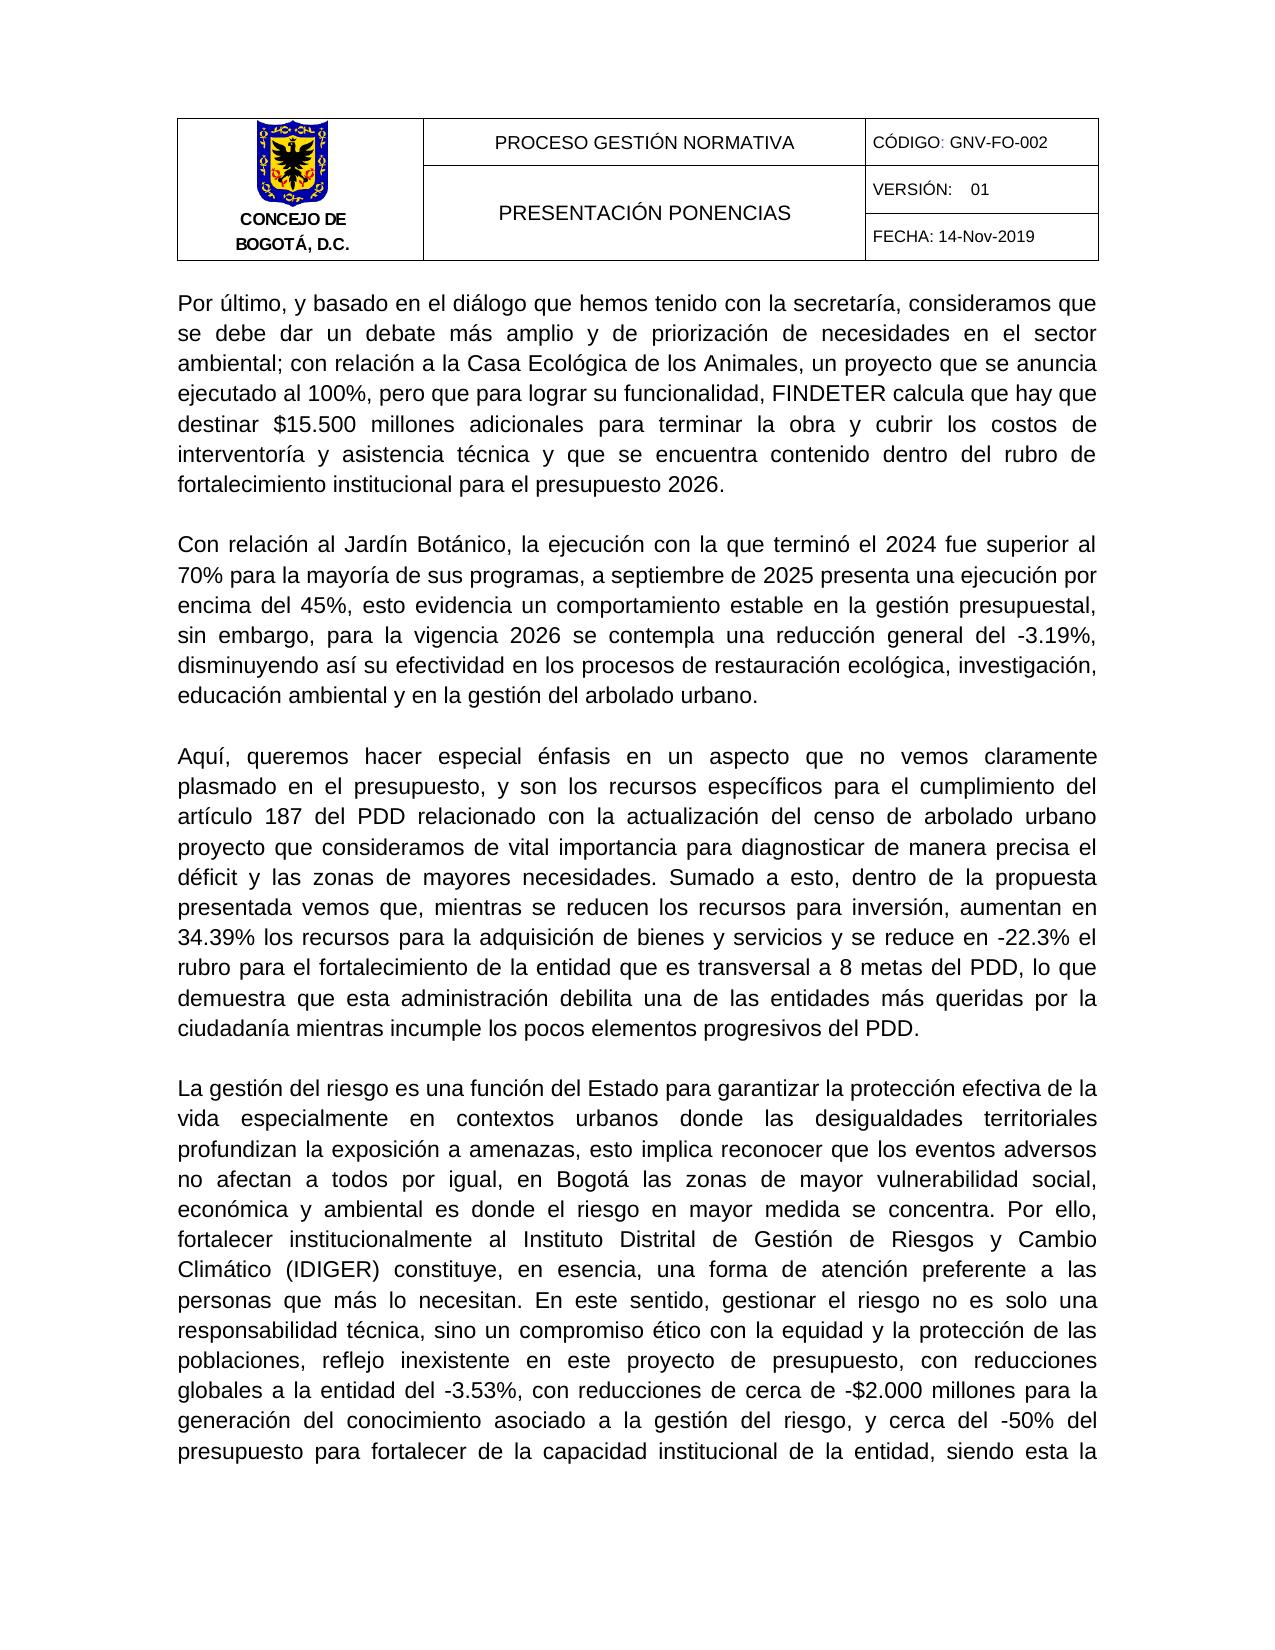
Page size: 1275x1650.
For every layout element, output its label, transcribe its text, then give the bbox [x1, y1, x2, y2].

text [177, 1075, 1098, 1464]
text Por último, y basado en el diálogo que hemos tenido con la secretaría, consideramos que se debe dar un debate más amplio y de priorización de necesidades en el sector ambiental; con relación a la Casa Ecológica de los Animales, un proyecto que se anuncia ejecutado al 100%, pero que para lograr su funcionalidad, FINDETER calcula que hay que destinar $15.500 millones adicionales para terminar la obra y cubrir los costos de interventoría y asistencia técnica y que se encuentra contenido dentro del rubro de fortalecimiento institucional para el presupuesto 2026. [177, 290, 1098, 497]
text Aquí, queremos hacer especial énfasis en un aspecto que no vemos claramente plasmado en el presupuesto, y son los recursos específicos para el cumplimiento del artículo 187 del PDD relacionado con la actualización del censo de arbolado urbano proyecto que consideramos de vital importancia para diagnosticar de manera precisa el déficit y las zonas de mayores necesidades. Sumado a esto, dentro de la propuesta presentada vemos que, mientras se reducen los recursos para inversión, aumentan en 34.39% los recursos para la adquisición de bienes y servicios y se reduce en -22.3% el rubro para el fortalecimiento de la entidad que es transversal a 8 metas del PDD, lo que demuestra que esta administración debilita una de las entidades más queridas por la ciudadanía mientras incumple los pocos elementos progresivos del PDD. [177, 743, 1098, 1041]
text Con relación al Jardín Botánico, la ejecución con la que terminó el 2024 fue superior al 70% para la mayoría de sus programas, a septiembre de 2025 presenta una ejecución por encima del 45%, esto evidencia un comportamiento estable en la gestión presupuestal, sin embargo, para la vigencia 2026 se contempla una reducción general del -3.19%, disminuyendo así su efectividad en los procesos de restauración ecológica, investigación, educación ambiental y en la gestión del arbolado urbano. [177, 531, 1098, 709]
